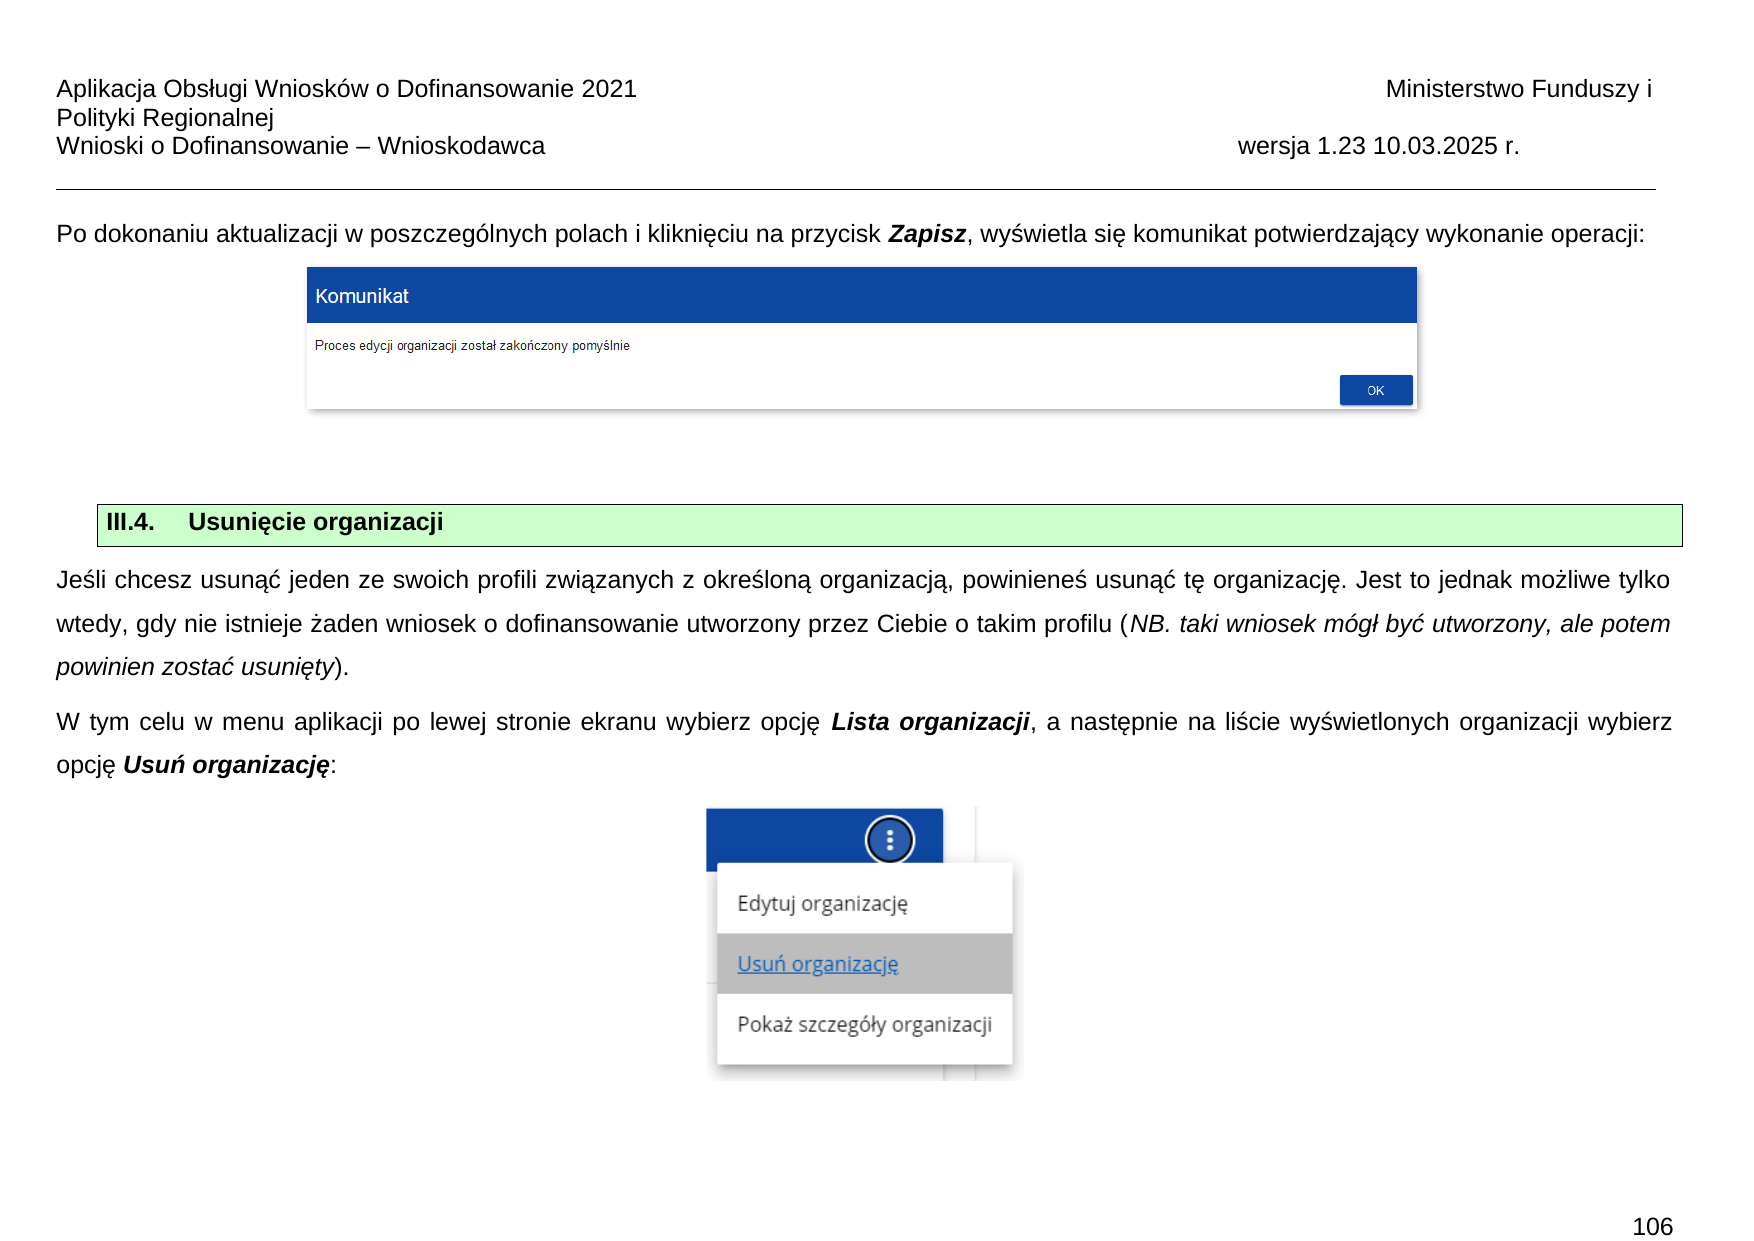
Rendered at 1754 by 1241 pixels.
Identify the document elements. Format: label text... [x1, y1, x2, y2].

text W tym celu w menu aplikacji po lewej stronie ekranu wybierz opcję Lista organizacji, a następnie na liście wyświetlonych organizacji wybierz opcję Usuń organizację: [56, 707, 1674, 779]
subtitle Usunięcie organizacji [98, 505, 1682, 546]
picture [307, 267, 1417, 409]
text Jeśli chcesz usunąć jeden ze swoich profili związanych z określoną organizacją, powinieneś usunąć tę organizację. Jest to jednak możliwe tylko wtedy, gdy nie istnieje żaden wniosek o dofinansowanie utworzony przez Ciebie o takim profilu (NB. taki wniosek mógł być utworzony, ale potem powinien zostać usunięty). [56, 565, 1674, 680]
picture [706, 806, 1024, 1081]
text Po dokonaniu aktualizacji w poszczególnych polach i kliknięciu na przycisk Zapisz, wyświetla się komunikat potwierdzający wykonanie operacji: [56, 219, 1674, 247]
